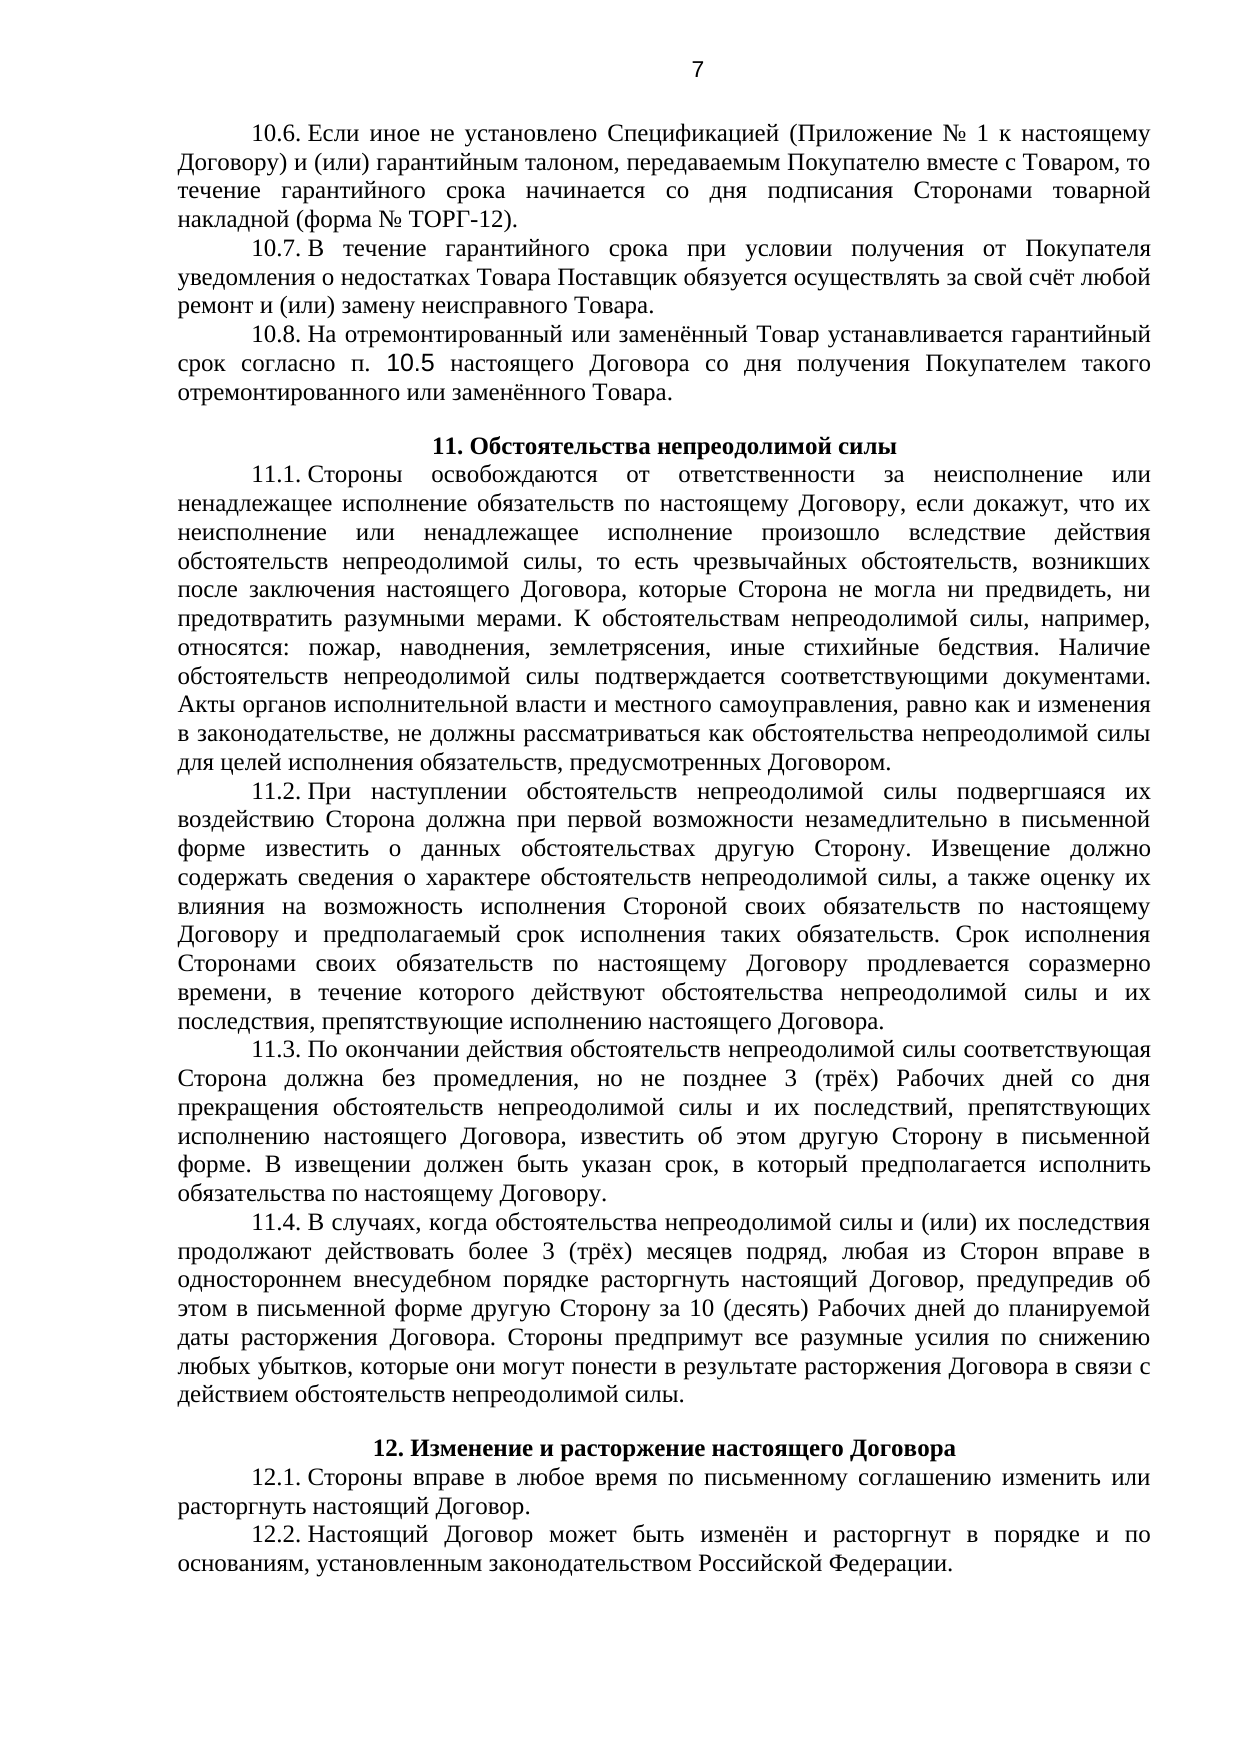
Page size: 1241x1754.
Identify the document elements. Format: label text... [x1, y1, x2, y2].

list Если иное не установлено Спецификацией (Приложение № 1 к настоящему Договору) и (или) гарантийным талоном, передаваемым Покупателю вместе с Товаром, то течение гарантийного срока начинается со дня подписания Сторонами товарной накладной (форма № ТОРГ-12). [177, 118, 1152, 233]
list Обстоятельства непреодолимой силы [177, 431, 1152, 459]
list Стороны освобождаются от ответственности за неисполнение или ненадлежащее исполнение обязательств по настоящему Договору, если докажут, что их неисполнение или ненадлежащее исполнение произошло вследствие действия обстоятельств непреодолимой силы, то есть чрезвычайных обстоятельств, возникших после заключения настоящего Договора, которые Сторона не могла ни предвидеть, ни предотвратить разумными мерами. К обстоятельствам непреодолимой силы, например, относятся: пожар, наводнения, землетрясения, иные стихийные бедствия. Наличие обстоятельств непреодолимой силы подтверждается соответствующими документами. Акты органов исполнительной власти и местного самоуправления, равно как и изменения в законодательстве, не должны рассматриваться как обстоятельства непреодолимой силы для целей исполнения обязательств, предусмотренных Договором. [177, 459, 1152, 776]
list Стороны вправе в любое время по письменному соглашению изменить или расторгнуть настоящий Договор. [177, 1462, 1152, 1519]
list По окончании действия обстоятельств непреодолимой силы соответствующая Сторона должна без промедления, но не позднее 3 (трёх) Рабочих дней со дня прекращения обстоятельств непреодолимой силы и их последствий, препятствующих исполнению настоящего Договора, известить об этом другую Сторону в письменной форме. В извещении должен быть указан срок, в который предполагается исполнить обязательства по настоящему Договору. [177, 1034, 1152, 1207]
list В случаях, когда обстоятельства непреодолимой силы и (или) их последствия продолжают действовать более 3 (трёх) месяцев подряд, любая из Сторон вправе в одностороннем внесудебном порядке расторгнуть настоящий Договор, предупредив об этом в письменной форме другую Сторону за 10 (десять) Рабочих дней до планируемой даты расторжения Договора. Стороны предпримут все разумные усилия по снижению любых убытков, которые они могут понести в результате расторжения Договора в связи с действием обстоятельств непреодолимой силы. [177, 1207, 1152, 1408]
list На отремонтированный или заменённый Товар устанавливается гарантийный срок согласно п. 10.5 настоящего Договора со дня получения Покупателем такого отремонтированного или заменённого Товара. [177, 319, 1152, 406]
list При наступлении обстоятельств непреодолимой силы подвергшаяся их воздействию Сторона должна при первой возможности незамедлительно в письменной форме известить о данных обстоятельствах другую Сторону. Извещение должно содержать сведения о характере обстоятельств непреодолимой силы, а также оценку их влияния на возможность исполнения Стороной своих обязательств по настоящему Договору и предполагаемый срок исполнения таких обязательств. Срок исполнения Сторонами своих обязательств по настоящему Договору продлевается соразмерно времени, в течение которого действуют обстоятельства непреодолимой силы и их последствия, препятствующие исполнению настоящего Договора. [177, 776, 1152, 1034]
list Настоящий Договор может быть изменён и расторгнут в порядке и по основаниям, установленным законодательством Российской Федерации. [177, 1519, 1152, 1577]
list В течение гарантийного срока при условии получения от Покупателя уведомления о недостатках Товара Поставщик обязуется осуществлять за свой счёт любой ремонт и (или) замену неисправного Товара. [177, 233, 1152, 319]
list Изменение и расторжение настоящего Договора [177, 1433, 1152, 1462]
